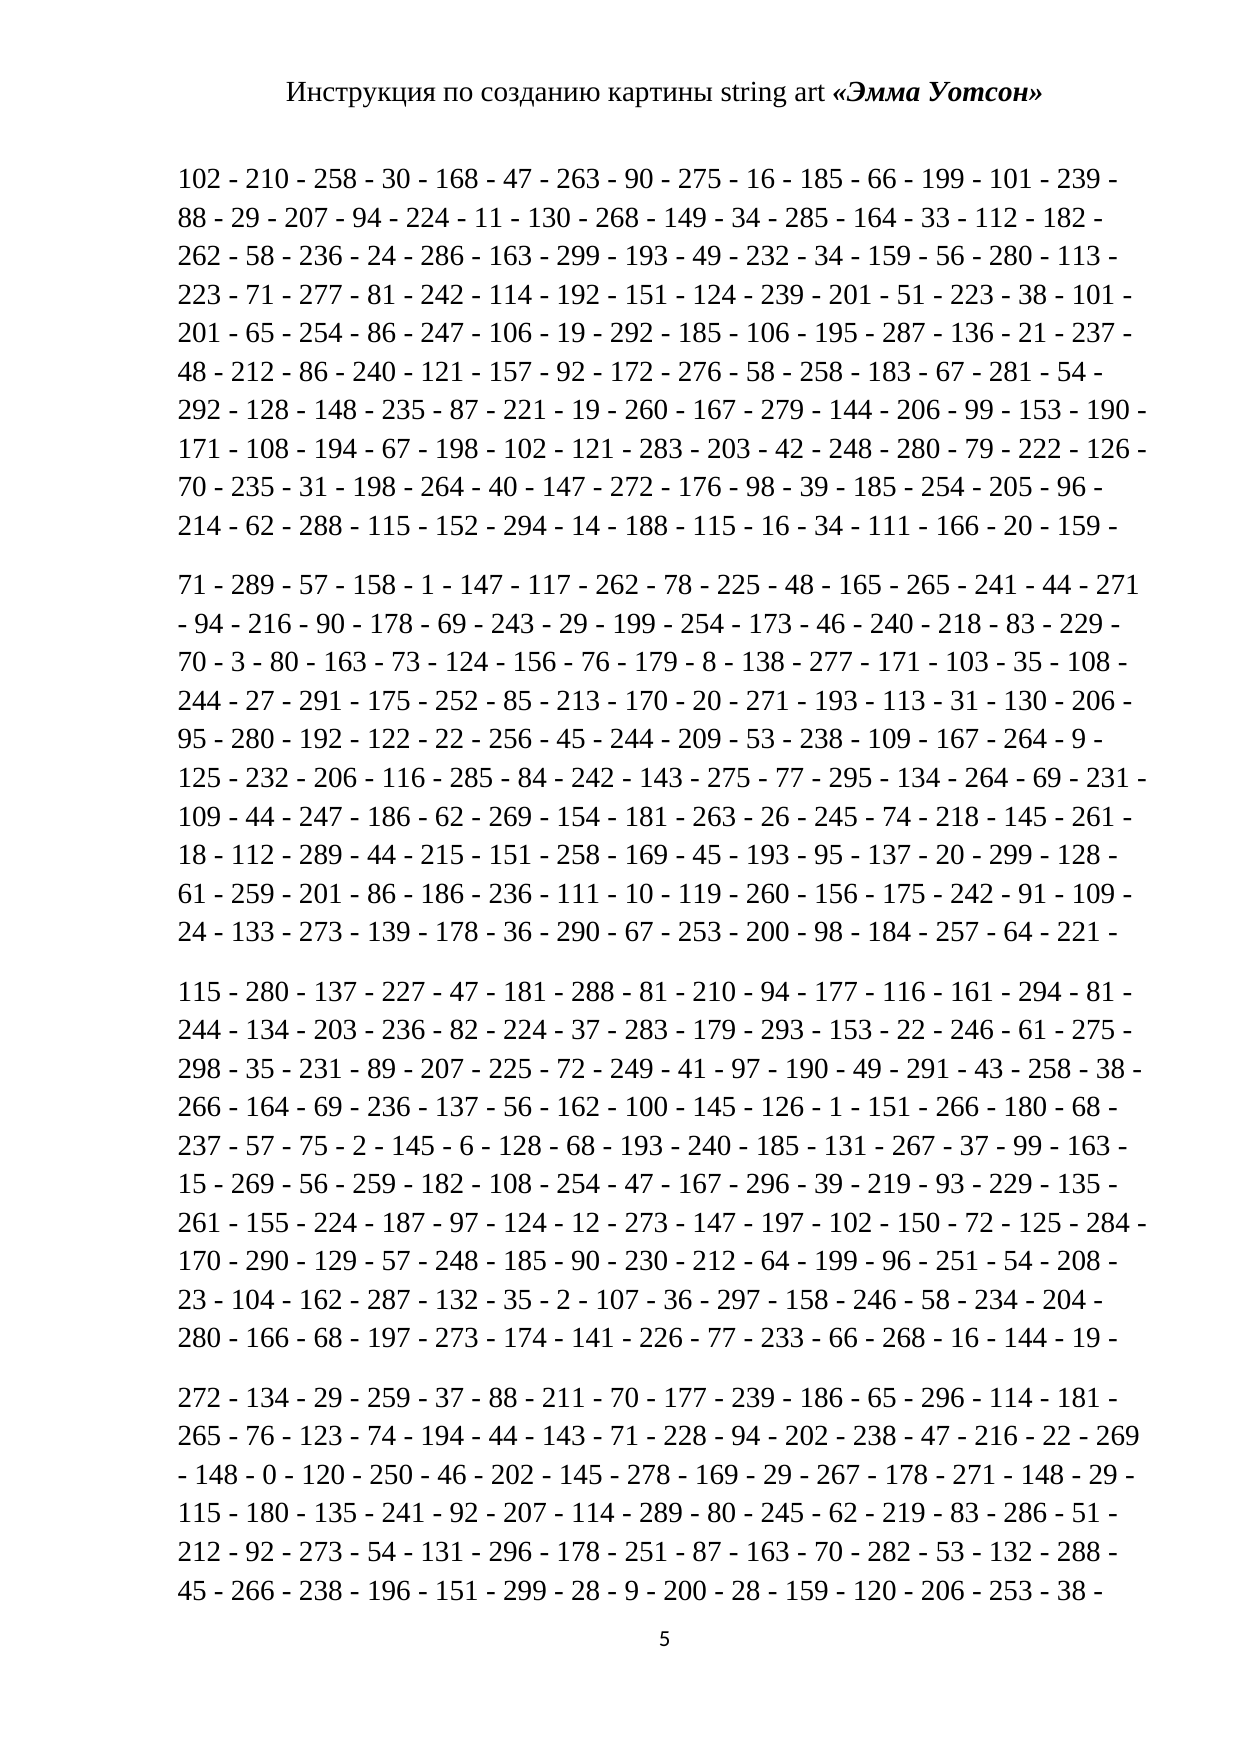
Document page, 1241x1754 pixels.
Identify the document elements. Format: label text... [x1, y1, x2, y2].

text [177, 161, 1152, 542]
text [177, 1380, 1152, 1606]
text 115 - 280 - 137 - 227 - 47 - 181 - 288 - 81 - 210 - 94 - 177 - 116 - 161 - 294 - 81 - 244 - 134 - 203 - 236 - 82 - 224 - 37 - 283 - 179 - 293 - 153 - 22 - 246 - 61 - 275 - 298 - 35 - 231 - 89 - 207 - 225 - 72 - 249 - 41 - 97 - 190 - 49 - 291 - 43 - 258 - 38 - 266 - 164 - 69 - 236 - 137 - 56 - 162 - 100 - 145 - 126 - 1 - 151 - 266 - 180 - 68 - 237 - 57 - 75 - 2 - 145 - 6 - 128 - 68 - 193 - 240 - 185 - 131 - 267 - 37 - 99 - 163 - 15 - 269 - 56 - 259 - 182 - 108 - 254 - 47 - 167 - 296 - 39 - 219 - 93 - 229 - 135 - 261 - 155 - 224 - 187 - 97 - 124 - 12 - 273 - 147 - 197 - 102 - 150 - 72 - 125 - 284 - 170 - 290 - 129 - 57 - 248 - 185 - 90 - 230 - 212 - 64 - 199 - 96 - 251 - 54 - 208 - 23 - 104 - 162 - 287 - 132 - 35 - 2 - 107 - 36 - 297 - 158 - 246 - 58 - 234 - 204 - 280 - 166 - 68 - 197 - 273 - 174 - 141 - 226 - 77 - 233 - 66 - 268 - 16 - 144 - 19 - [177, 974, 1152, 1354]
text 71 - 289 - 57 - 158 - 1 - 147 - 117 - 262 - 78 - 225 - 48 - 165 - 265 - 241 - 44 - 271 - 94 - 216 - 90 - 178 - 69 - 243 - 29 - 199 - 254 - 173 - 46 - 240 - 218 - 83 - 229 - 70 - 3 - 80 - 163 - 73 - 124 - 156 - 76 - 179 - 8 - 138 - 277 - 171 - 103 - 35 - 108 - 244 - 27 - 291 - 175 - 252 - 85 - 213 - 170 - 20 - 271 - 193 - 113 - 31 - 130 - 206 - 95 - 280 - 192 - 122 - 22 - 256 - 45 - 244 - 209 - 53 - 238 - 109 - 167 - 264 - 9 - 125 - 232 - 206 - 116 - 285 - 84 - 242 - 143 - 275 - 77 - 295 - 134 - 264 - 69 - 231 - 109 - 44 - 247 - 186 - 62 - 269 - 154 - 181 - 263 - 26 - 245 - 74 - 218 - 145 - 261 - 18 - 112 - 289 - 44 - 215 - 151 - 258 - 169 - 45 - 193 - 95 - 137 - 20 - 299 - 128 - 61 - 259 - 201 - 86 - 186 - 236 - 111 - 10 - 119 - 260 - 156 - 175 - 242 - 91 - 109 - 24 - 133 - 273 - 139 - 178 - 36 - 290 - 67 - 253 - 200 - 98 - 184 - 257 - 64 - 221 - [177, 567, 1152, 948]
